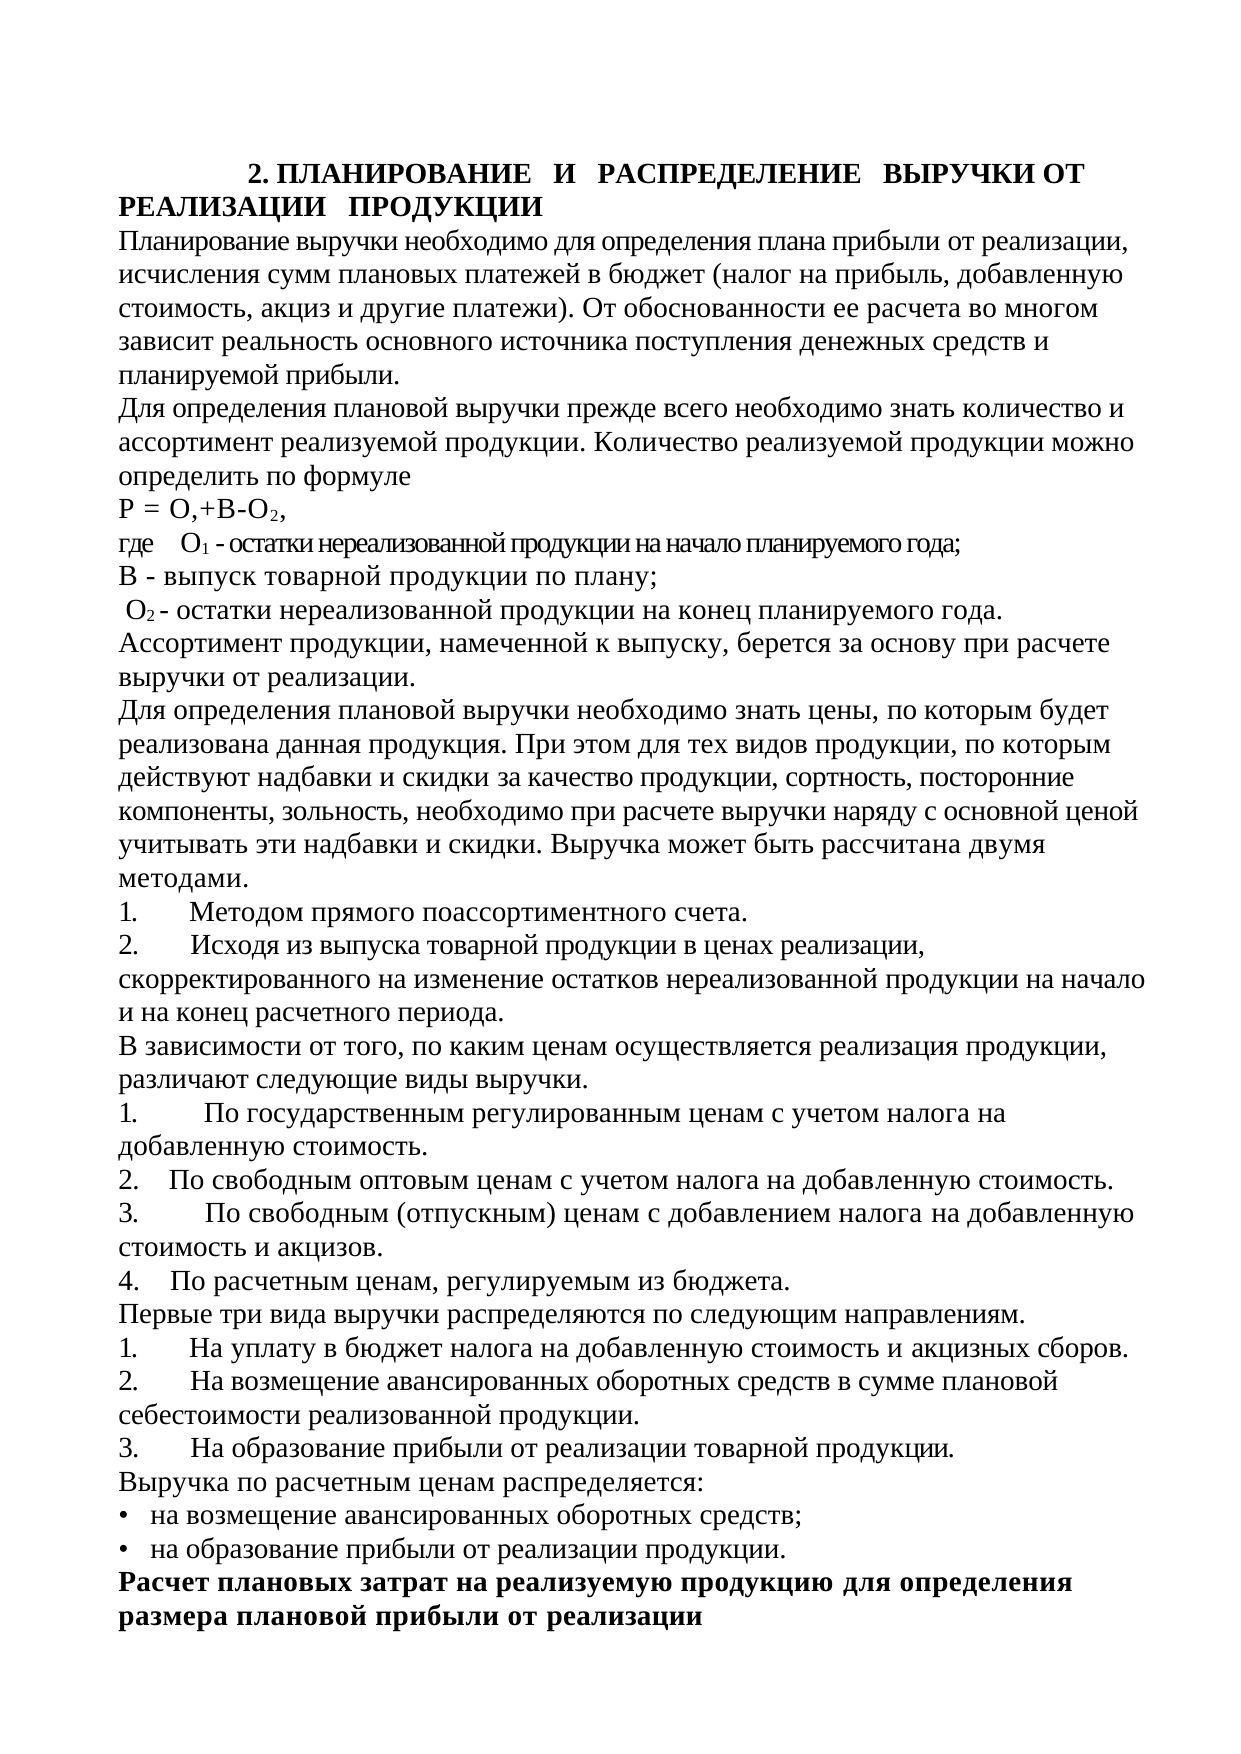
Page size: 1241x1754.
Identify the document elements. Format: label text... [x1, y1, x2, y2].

text где О1 - остатки нереализованной продукции на начало планируемого года; В - выпуск товарной продукции по плану; О2 - остатки нереализованной продукции на конец планируемого года. Ассортимент продукции, намеченной к выпуску, берется за основу при расчете выручки от реализации. [118, 525, 1152, 692]
text Для определения плановой выручки необходимо знать цены, по которым будет реализована данная продукция. При этом для тех видов продукции, по которым действуют надбавки и скидки за качество продукции, сортность, посторонние компоненты, зольность, необходимо при расчете выручки наряду с основной ценой учитывать эти надбавки и скидки. Выручка может быть рассчитана двумя методами. 1. Методом прямого поассортиментного счета. 2. Исходя из выпуска товарной продукции в ценах реализации, скорректированного на изменение остатков нереализованной продукции на начало и на конец расчетного периода. В зависимости от того, по каким ценам осуществляется реализация продукции, различают следующие виды выручки. [118, 692, 1152, 1095]
text 1. По государственным регулированным ценам с учетом налога на добавленную стоимость. 2. По свободным оптовым ценам с учетом налога на добавленную стоимость. 3. По свободным (отпускным) ценам с добавлением налога на добавленную стоимость и акцизов. 4. По расчетным ценам, регулируемым из бюджета. Первые три вида выручки распределяются по следующим направлениям. [118, 1095, 1152, 1330]
text 2. ПЛАНИРОВАНИЕ И РАСПРЕДЕЛЕНИЕ ВЫРУЧКИ ОТ РЕАЛИЗАЦИИ ПРОДУКЦИИ [118, 156, 1152, 223]
text 2. На возмещение авансированных оборотных средств в сумме плановой себестоимости реализованной продукции. 3. На образование прибыли от реализации товарной продукции. Выручка по расчетным ценам распределяется: • на возмещение авансированных оборотных средств; • на образование прибыли от реализации продукции. [118, 1363, 1152, 1564]
text Планирование выручки необходимо для определения плана прибыли от реализации, исчисления сумм плановых платежей в бюджет (налог на прибыль, добавленную стоимость, акциз и другие платежи). От обоснованности ее расчета во многом зависит реальность основного источника поступления денежных средств и планируемой прибыли. Для определения плановой выручки прежде всего необходимо знать количество и ассортимент реализуемой продукции. Количество реализуемой продукции можно определить по формуле [118, 223, 1152, 491]
text Р = О,+В-О2, [118, 491, 1152, 525]
text Расчет плановых затрат на реализуемую продукцию для определения размера плановой прибыли от реализации [118, 1564, 1152, 1632]
text 1. На уплату в бюджет налога на добавленную стоимость и акцизных сборов. [118, 1330, 1152, 1363]
